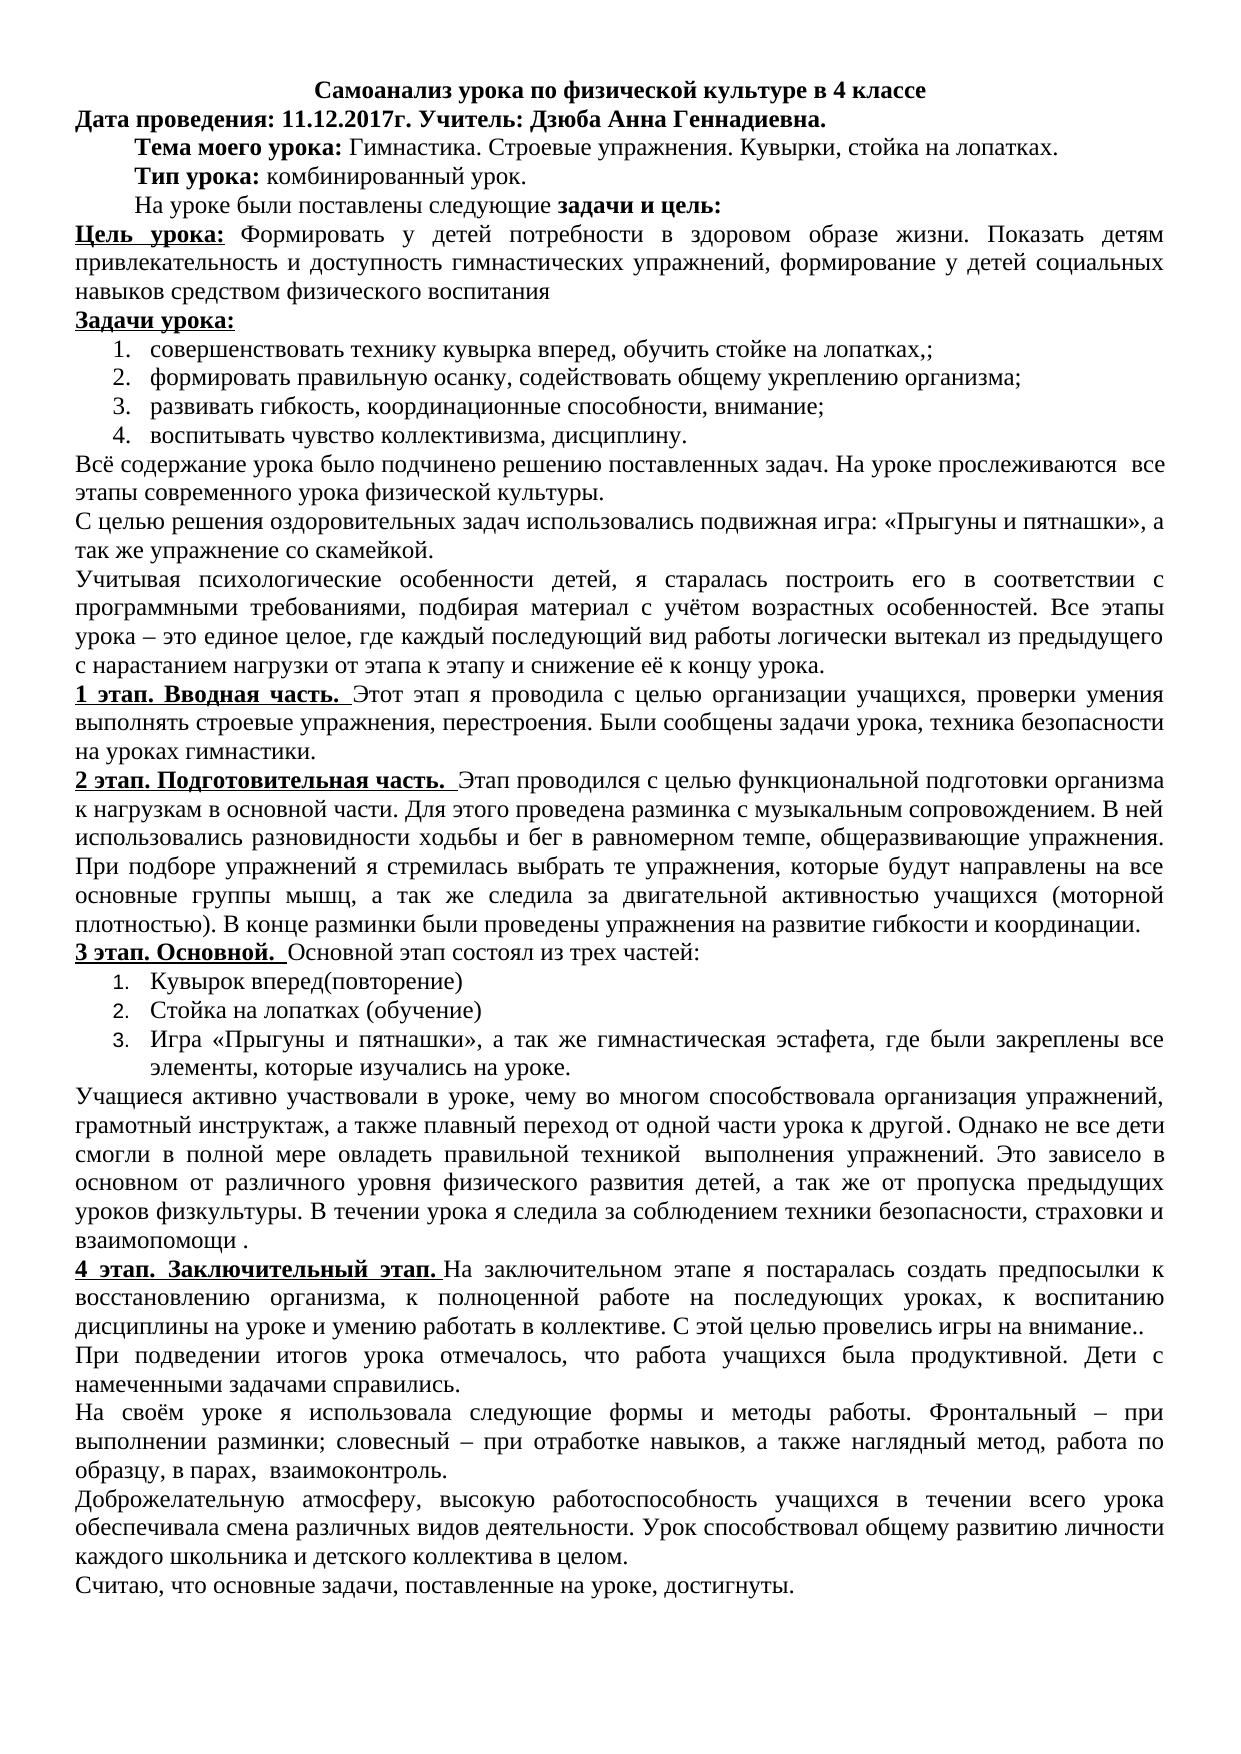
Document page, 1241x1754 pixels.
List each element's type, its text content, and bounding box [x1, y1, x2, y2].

text С целью решения оздоровительных задач использовались подвижная игра: «Прыгуны и пятнашки», а так же упражнение со скамейкой. [75, 506, 1165, 564]
text Доброжелательную атмосферу, высокую работоспособность учащихся в течении всего урока обеспечивала смена различных видов деятельности. Урок способствовал общему развитию личности каждого школьника и детского коллектива в целом. [75, 1484, 1165, 1570]
list Кувырок вперед(повторение) [112, 966, 1165, 995]
text Всё содержание урока было подчинено решению поставленных задач. На уроке прослеживаются все этапы современного урока физической культуры. [75, 449, 1165, 506]
list формировать правильную осанку, содействовать общему укреплению организма; [112, 362, 1165, 391]
list Стойка на лопатках (обучение) [112, 995, 1165, 1024]
text Учитывая психологические особенности детей, я старалась построить его в соответствии с программными требованиями, подбирая материал с учётом возрастных особенностей. Все этапы урока – это единое целое, где каждый последующий вид работы логически вытекал из предыдущего с нарастанием нагрузки от этапа к этапу и снижение её к концу урока. [75, 564, 1165, 679]
text Считаю, что основные задачи, поставленные на уроке, достигнуты. [75, 1570, 1165, 1599]
text Тема моего урока: Гимнастика. Строевые упражнения. Кувырки, стойка на лопатках. [75, 132, 1165, 161]
list воспитывать чувство коллективизма, дисциплину. [112, 420, 1165, 449]
text 2 этап. Подготовительная часть. Этап проводился с целью функциональной подготовки организма к нагрузкам в основной части. Для этого проведена разминка с музыкальным сопровождением. В ней использовались разновидности ходьбы и бег в равномерном темпе, общеразвивающие упражнения. При подборе упражнений я стремилась выбрать те упражнения, которые будут направлены на все основные группы мышц, а так же следила за двигательной активностью учащихся (моторной плотностью). В конце разминки были проведены упражнения на развитие гибкости и координации. [75, 765, 1165, 937]
text Цель урока: Формировать у детей потребности в здоровом образе жизни. Показать детям привлекательность и доступность гимнастических упражнений, формирование у детей социальных навыков средством физического воспитания [75, 219, 1165, 305]
list развивать гибкость, координационные способности, внимание; [112, 391, 1165, 420]
text 4 этап. Заключительный этап. На заключительном этапе я постаралась создать предпосылки к восстановлению организма, к полноценной работе на последующих уроках, к воспитанию дисциплины на уроке и умению работать в коллективе. С этой целью провелись игры на внимание.. [75, 1254, 1165, 1340]
text Дата проведения: 11.12.2017г. Учитель: Дзюба Анна Геннадиевна. [75, 104, 1165, 132]
list совершенствовать технику кувырка вперед, обучить стойке на лопатках,; [112, 334, 1165, 362]
text Задачи урока: [75, 305, 1165, 334]
text Учащиеся активно участвовали в уроке, чему во многом способствовала организация упражнений, грамотный инструктаж, а также плавный переход от одной части урока к другой. Однако не все дети смогли в полной мере овладеть правильной техникой выполнения упражнений. Это зависело в основном от различного уровня физического развития детей, а так же от пропуска предыдущих уроков физкультуры. В течении урока я следила за соблюдением техники безопасности, страховки и взаимопомощи . [75, 1081, 1165, 1254]
text На своём уроке я использовала следующие формы и методы работы. Фронтальный – при выполнении разминки; словесный – при отработке навыков, а также наглядный метод, работа по образцу, в парах, взаимоконтроль. [75, 1397, 1165, 1484]
list Игра «Прыгуны и пятнашки», а так же гимнастическая эстафета, где были закреплены все элементы, которые изучались на уроке. [112, 1024, 1165, 1081]
text 1 этап. Вводная часть. Этот этап я проводила с целью организации учащихся, проверки умения выполнять строевые упражнения, перестроения. Были сообщены задачи урока, техника безопасности на уроках гимнастики. [75, 679, 1165, 765]
text При подведении итогов урока отмечалось, что работа учащихся была продуктивной. Дети с намеченными задачами справились. [75, 1340, 1165, 1397]
text Самоанализ урока по физической культуре в 4 классе [75, 75, 1165, 104]
text На уроке были поставлены следующие задачи и цель: [75, 190, 1165, 219]
text 3 этап. Основной. Основной этап состоял из трех частей: [75, 937, 1165, 966]
text Тип урока: комбинированный урок. [75, 161, 1165, 190]
